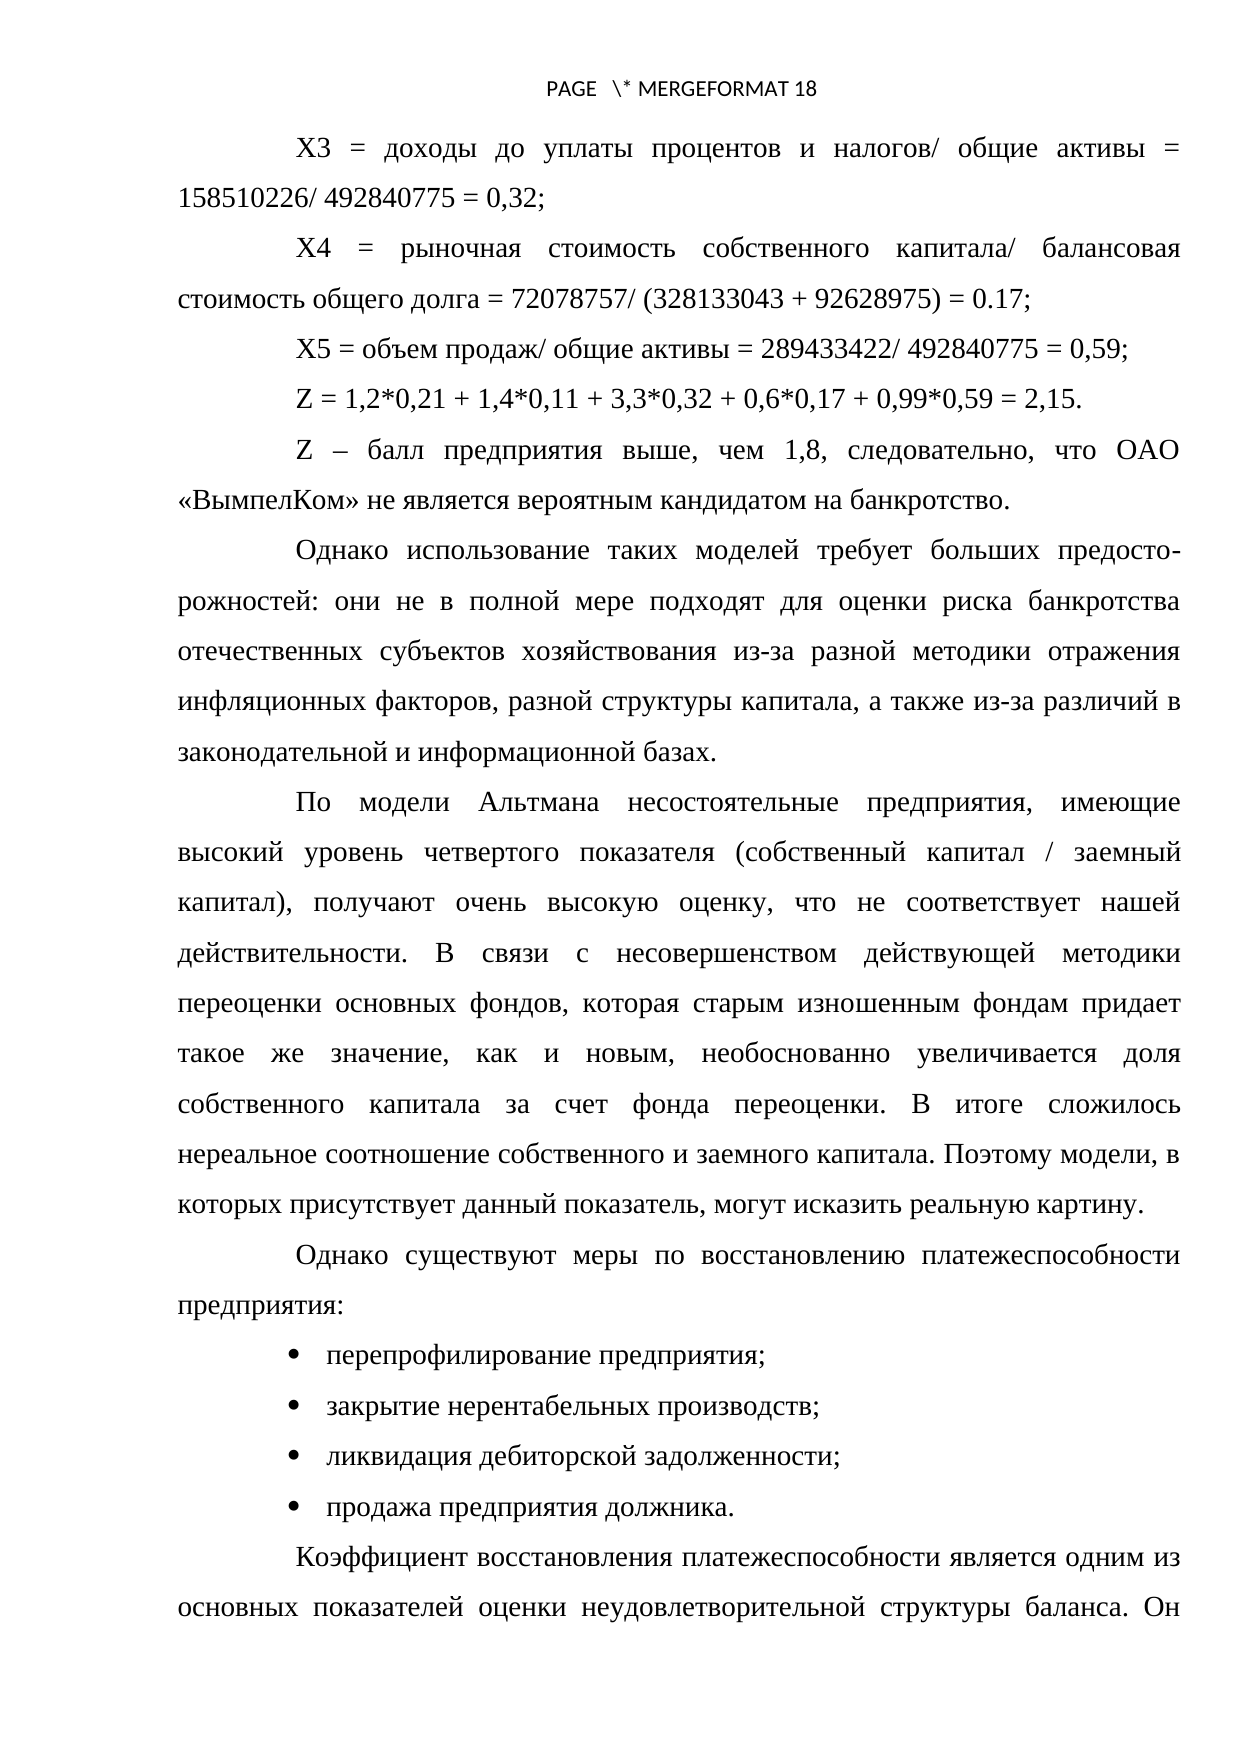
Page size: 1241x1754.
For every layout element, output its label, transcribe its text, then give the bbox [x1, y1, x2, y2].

list закрытие нерентабельных производств; [288, 1388, 1181, 1421]
text Х5 = объем продаж/ общие активы = 289433422/ 492840775 = 0,59; [177, 331, 1181, 365]
list ликвидация дебиторской задолженности; [288, 1438, 1181, 1472]
text Х4 = рыночная стоимость собственного капитала/ балансовая стоимость общего долга = 72078757/ (328133043 + 92628975) = 0.17; [177, 231, 1181, 314]
list продажа предприятия должника. [288, 1489, 1181, 1522]
text Х3 = доходы до уплаты процентов и налогов/ общие активы = 158510226/ 492840775 = 0,32; [177, 130, 1181, 214]
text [177, 1539, 1181, 1623]
list перепрофилирование предприятия; [288, 1337, 1181, 1371]
text Z – балл предприятия выше, чем 1,8, следовательно, что ОАО «ВымпелКом» не является вероятным кандидатом на банкротство. [177, 432, 1181, 516]
text По модели Альтмана несостоятельные предприятия, имеющие высокий уровень четвертого показателя (собственный капитал / заемный капитал), получают очень высокую оценку, что не соответствует нашей действительности. В связи с несовершенством действующей методики переоценки основных фондов, которая старым изношенным фондам придает такое же значение, как и новым, необоснованно увеличивается доля собственного капитала за счет фонда переоценки. В итоге сложилось нереальное соотношение собственного и заемного капитала. Поэтому модели, в которых присутствует данный показатель, могут исказить реальную картину. [177, 784, 1181, 1220]
text Однако использование таких моделей требует больших предосторожностей: они не в полной мере подходят для оценки риска банкротства отечественных субъектов хозяйствования из-за разной методики отражения инфляционных факторов, разной структуры капитала, а также из-за различий в законодательной и информационной базах. [177, 532, 1181, 767]
text Z = 1,2*0,21 + 1,4*0,11 + 3,3*0,32 + 0,6*0,17 + 0,99*0,59 = 2,15. [177, 381, 1181, 415]
text Однако существуют меры по восстановлению платежеспособности предприятия: [177, 1237, 1181, 1321]
